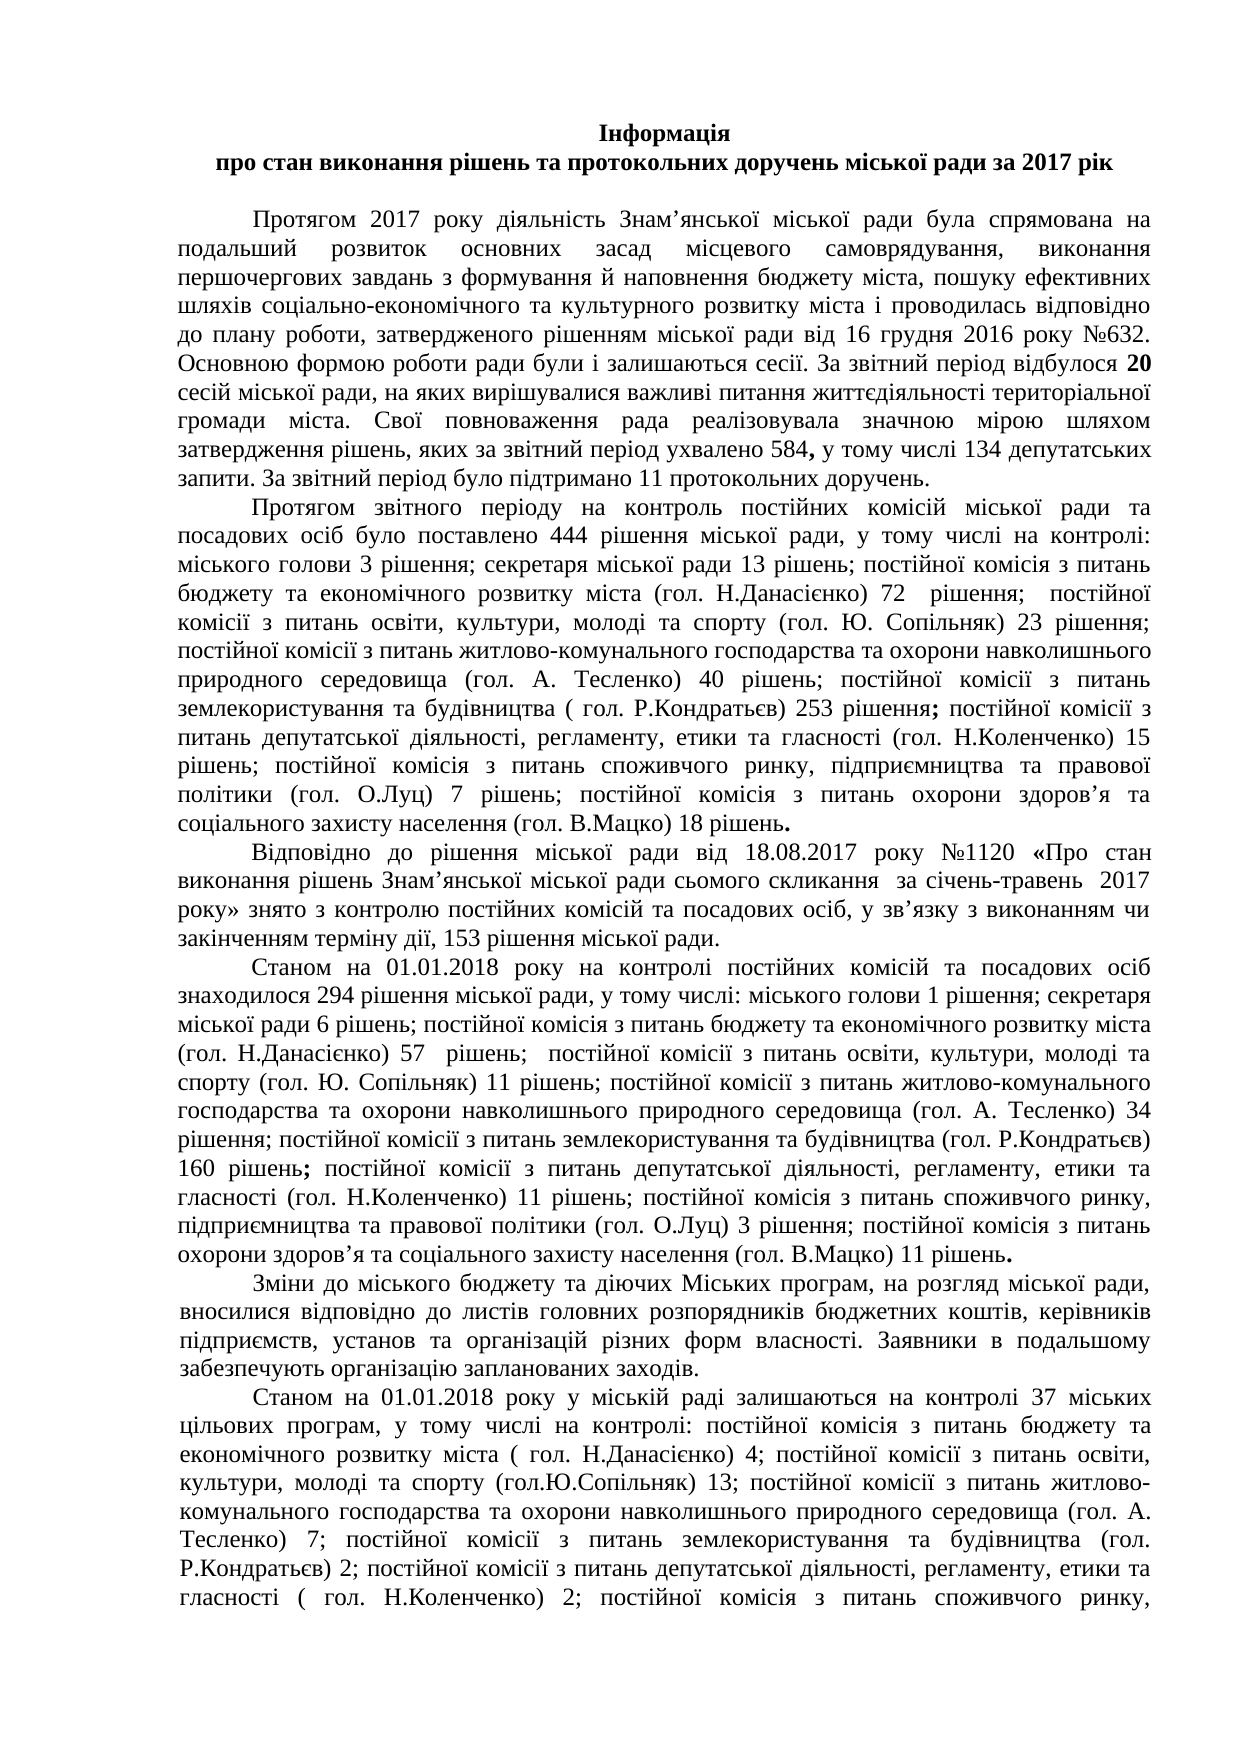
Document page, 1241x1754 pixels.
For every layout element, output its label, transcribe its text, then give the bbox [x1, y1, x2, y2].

text Інформація [177, 118, 1152, 147]
text Відповідно до рішення міської ради від 18.08.2017 року №1120 «Про стан виконання рішень Знам’янської міської ради сьомого скликання за січень-травень 2017 року» знято з контролю постійних комісій та посадових осіб, у зв’язку з виконанням чи закінченням терміну дії, 153 рішення міської ради. [177, 837, 1152, 952]
text Протягом звітного періоду на контроль постійних комісій міської ради та посадових осіб було поставлено 444 рішення міської ради, у тому числі на контролі: міського голови 3 рішення; секретаря міської ради 13 рішень; постійної комісія з питань бюджету та економічного розвитку міста (гол. Н.Данасієнко) 72 рішення; постійної комісії з питань освіти, культури, молоді та спорту (гол. Ю. Сопільняк) 23 рішення; постійної комісії з питань житлово-комунального господарства та охорони навколишнього природного середовища (гол. А. Тесленко) 40 рішень; постійної комісії з питань землекористування та будівництва ( гол. Р.Кондратьєв) 253 рішення; постійної комісії з питань депутатської діяльності, регламенту, етики та гласності (гол. Н.Коленченко) 15 рішень; постійної комісія з питань споживчого ринку, підприємництва та правової політики (гол. О.Луц) 7 рішень; постійної комісія з питань охорони здоров’я та соціального захисту населення (гол. В.Мацко) 18 рішень. [177, 492, 1152, 837]
text Станом на 01.01.2018 року на контролі постійних комісій та посадових осіб знаходилося 294 рішення міської ради, у тому числі: міського голови 1 рішення; секретаря міської ради 6 рішень; постійної комісія з питань бюджету та економічного розвитку міста (гол. Н.Данасієнко) 57 рішень; постійної комісії з питань освіти, культури, молоді та спорту (гол. Ю. Сопільняк) 11 рішень; постійної комісії з питань житлово-комунального господарства та охорони навколишнього природного середовища (гол. А. Тесленко) 34 рішення; постійної комісії з питань землекористування та будівництва (гол. Р.Кондратьєв) 160 рішень; постійної комісії з питань депутатської діяльності, регламенту, етики та гласності (гол. Н.Коленченко) 11 рішень; постійної комісія з питань споживчого ринку, підприємництва та правової політики (гол. О.Луц) 3 рішення; постійної комісія з питань охорони здоров’я та соціального захисту населення (гол. В.Мацко) 11 рішень. [177, 952, 1152, 1268]
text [179, 1382, 1152, 1611]
text Протягом 2017 року діяльність Знам’янської міської ради була спрямована на подальший розвиток основних засад місцевого самоврядування, виконання першочергових завдань з формування й наповнення бюджету міста, пошуку ефективних шляхів соціально-економічного та культурного розвитку міста і проводилась відповідно до плану роботи, затвердженого рішенням міської ради від 16 грудня 2016 року №632. Основною формою роботи ради були і залишаються сесії. За звітний період відбулося 20 сесій міської ради, на яких вирішувалися важливі питання життєдіяльності територіальної громади міста. Свої повноваження рада реалізовувала значною мірою шляхом затвердження рішень, яких за звітний період ухвалено 584, у тому числі 134 депутатських запити. За звітний період було підтримано 11 протокольних доручень. [177, 204, 1152, 492]
text про стан виконання рішень та протокольних доручень міської ради за 2017 рік [177, 147, 1152, 176]
text Зміни до міського бюджету та діючих Міських програм, на розгляд міської ради, вносилися відповідно до листів головних розпорядників бюджетних коштів, керівників підприємств, установ та організацій різних форм власності. Заявники в подальшому забезпечують організацію запланованих заходів. [179, 1268, 1152, 1382]
